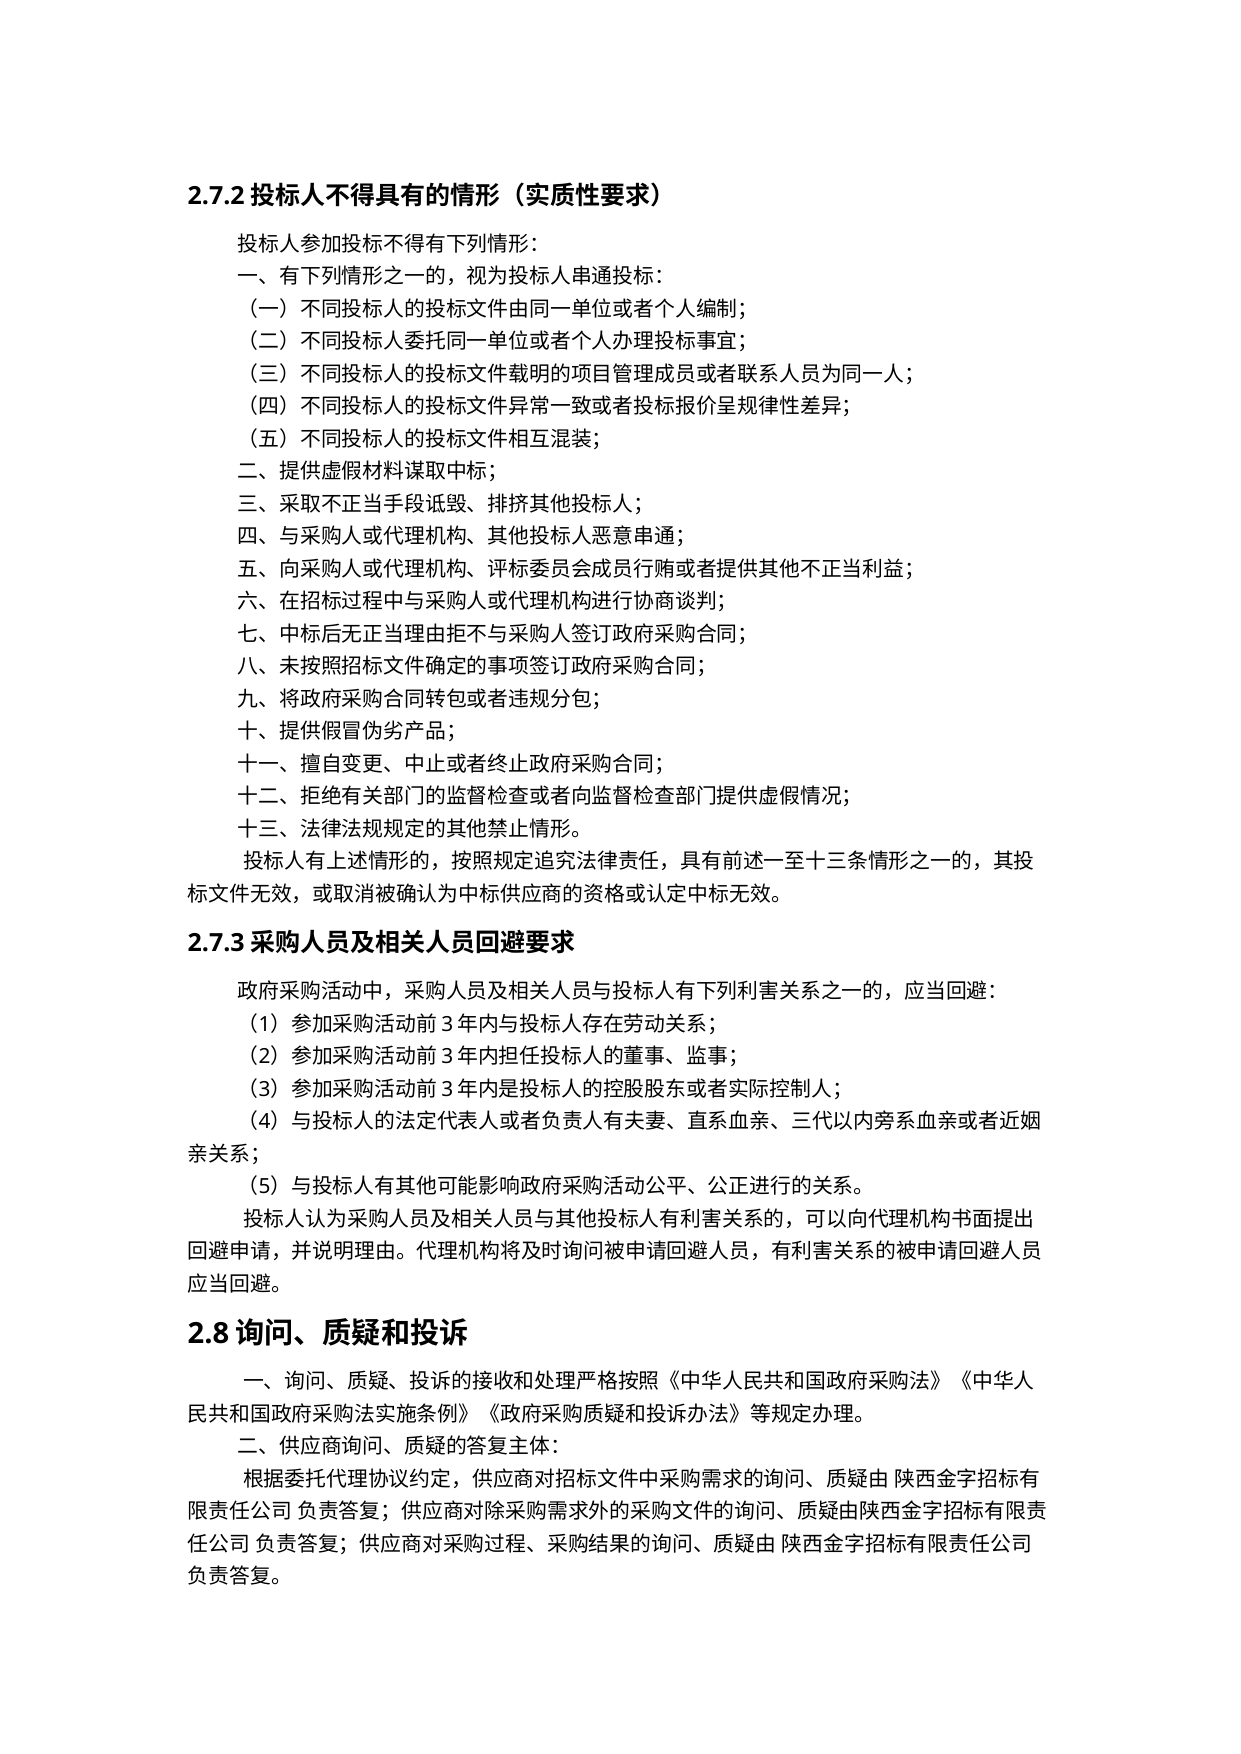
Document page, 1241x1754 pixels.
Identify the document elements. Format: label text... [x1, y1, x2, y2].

text 一、有下列情形之一的，视为投标人串通投标： [187, 259, 1053, 292]
text 三、采取不正当手段诋毁、排挤其他投标人； [187, 487, 1053, 519]
text 2.7.3采购人员及相关人员回避要求 [187, 909, 1053, 974]
text （四）不同投标人的投标文件异常一致或者投标报价呈规律性差异； [187, 389, 1053, 422]
text 二、供应商询问、质疑的答复主体： [187, 1429, 1053, 1462]
text （3）参加采购活动前3年内是投标人的控股股东或者实际控制人； [187, 1072, 1053, 1104]
text 政府采购活动中，采购人员及相关人员与投标人有下列利害关系之一的，应当回避： [187, 974, 1053, 1007]
text （1）参加采购活动前3年内与投标人存在劳动关系； [187, 1007, 1053, 1039]
text （二）不同投标人委托同一单位或者个人办理投标事宜； [187, 324, 1053, 357]
text 投标人有上述情形的，按照规定追究法律责任，具有前述一至十三条情形之一的，其投标文件无效，或取消被确认为中标供应商的资格或认定中标无效。 [187, 844, 1053, 909]
text （五）不同投标人的投标文件相互混装； [187, 422, 1053, 454]
text 五、向采购人或代理机构、评标委员会成员行贿或者提供其他不正当利益； [187, 552, 1053, 584]
text 投标人认为采购人员及相关人员与其他投标人有利害关系的，可以向代理机构书面提出回避申请，并说明理由。代理机构将及时询问被申请回避人员，有利害关系的被申请回避人员应当回避。 [187, 1202, 1053, 1299]
text 八、未按照招标文件确定的事项签订政府采购合同； [187, 649, 1053, 682]
text 九、将政府采购合同转包或者违规分包； [187, 682, 1053, 714]
text （三）不同投标人的投标文件载明的项目管理成员或者联系人员为同一人； [187, 357, 1053, 389]
text 一、询问、质疑、投诉的接收和处理严格按照《中华人民共和国政府采购法》《中华人民共和国政府采购法实施条例》《政府采购质疑和投诉办法》等规定办理。 [187, 1364, 1053, 1429]
text 根据委托代理协议约定，供应商对招标文件中采购需求的询问、质疑由 陕西金字招标有限责任公司 负责答复；供应商对除采购需求外的采购文件的询问、质疑由陕西金字招标有限责任公司 负责答复；供应商对采购过程、采购结果的询问、质疑由 陕西金字招标有限责任公司 负责答复。 [187, 1462, 1053, 1592]
text 十一、擅自变更、中止或者终止政府采购合同； [187, 747, 1053, 779]
text （4）与投标人的法定代表人或者负责人有夫妻、直系血亲、三代以内旁系血亲或者近姻亲关系； [187, 1104, 1053, 1169]
text 四、与采购人或代理机构、其他投标人恶意串通； [187, 519, 1053, 552]
text 二、提供虚假材料谋取中标； [187, 454, 1053, 487]
text 六、在招标过程中与采购人或代理机构进行协商谈判； [187, 584, 1053, 617]
text 2.8询问、质疑和投诉 [187, 1299, 1053, 1364]
text 投标人参加投标不得有下列情形： [187, 227, 1053, 259]
text （一）不同投标人的投标文件由同一单位或者个人编制； [187, 292, 1053, 324]
text 七、中标后无正当理由拒不与采购人签订政府采购合同； [187, 617, 1053, 649]
text 十二、拒绝有关部门的监督检查或者向监督检查部门提供虚假情况； [187, 779, 1053, 812]
text 十、提供假冒伪劣产品； [187, 714, 1053, 747]
text 2.7.2投标人不得具有的情形（实质性要求） [187, 162, 1053, 227]
text （5）与投标人有其他可能影响政府采购活动公平、公正进行的关系。 [187, 1169, 1053, 1202]
text （2）参加采购活动前3年内担任投标人的董事、监事； [187, 1039, 1053, 1072]
text 十三、法律法规规定的其他禁止情形。 [187, 812, 1053, 844]
